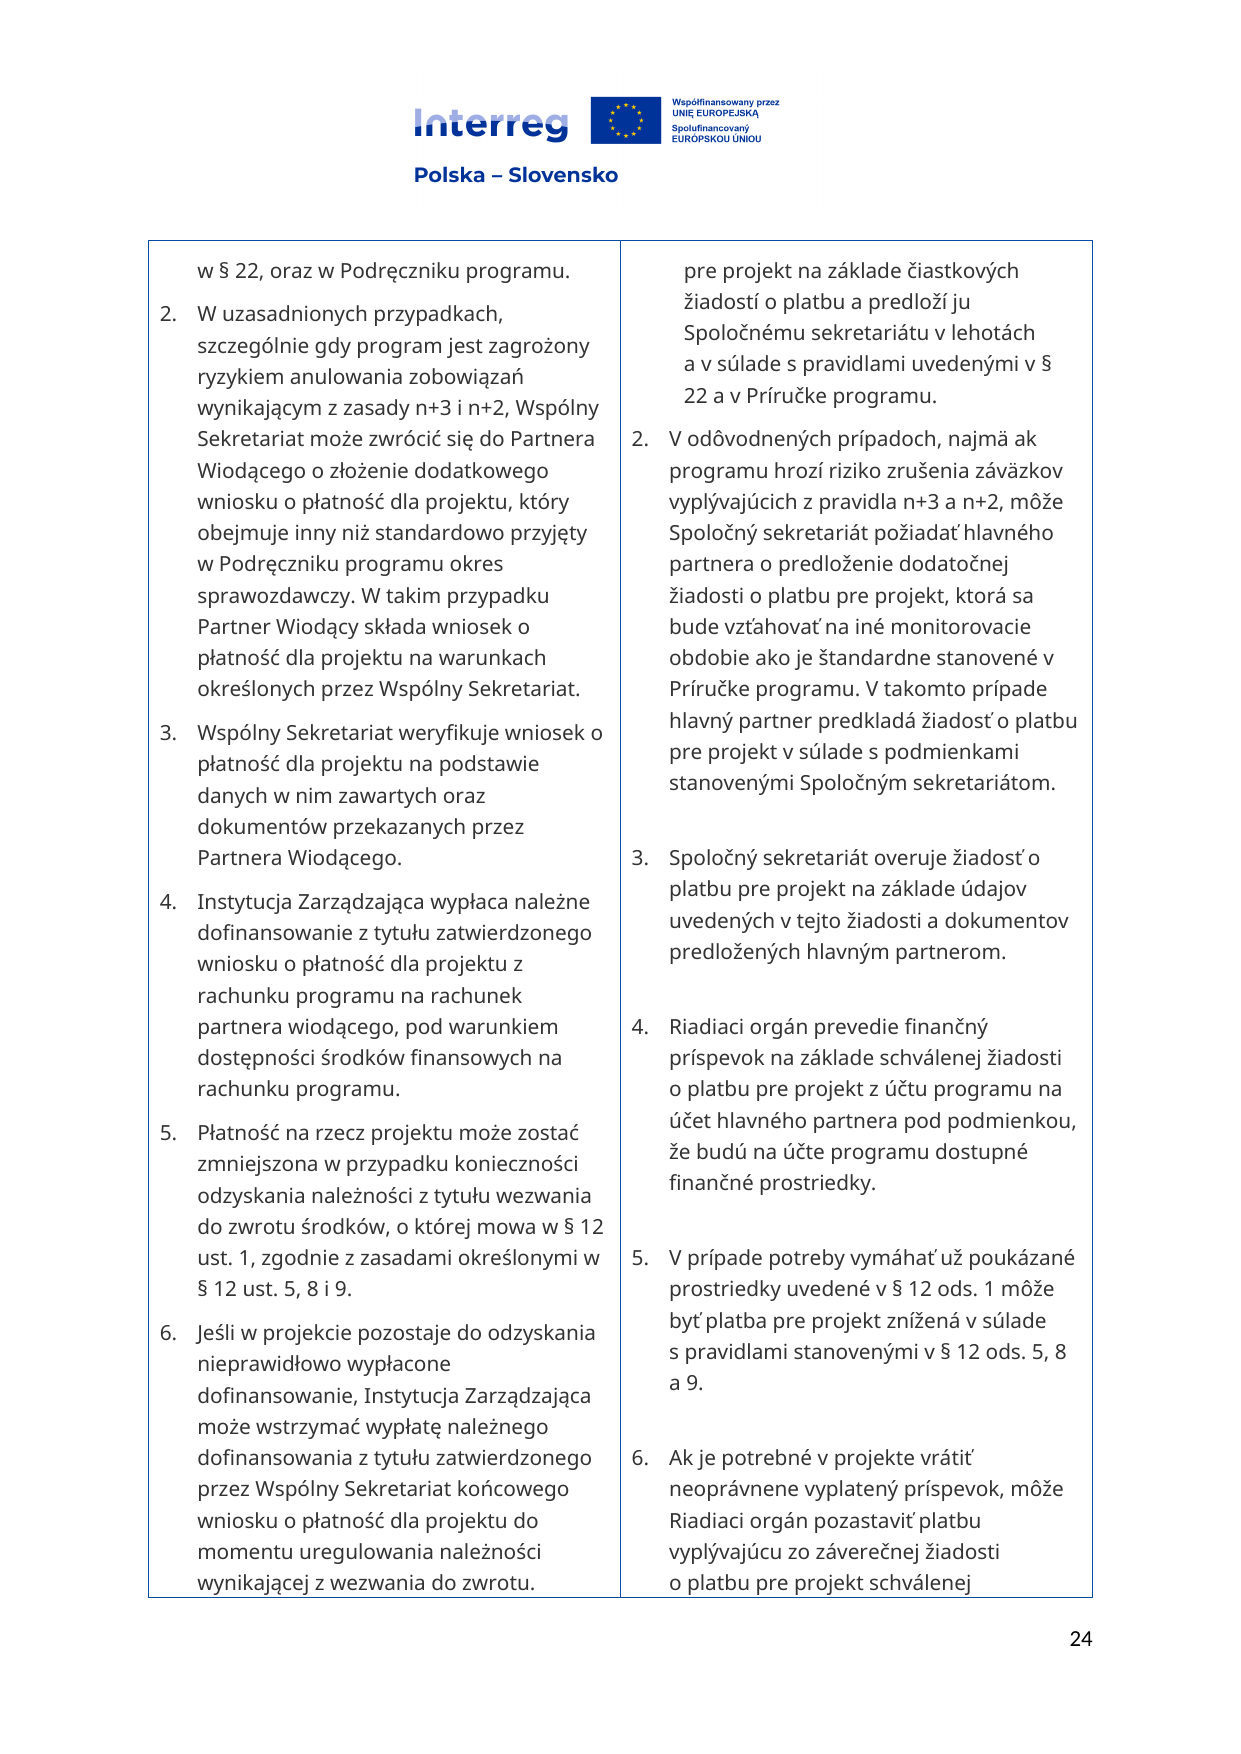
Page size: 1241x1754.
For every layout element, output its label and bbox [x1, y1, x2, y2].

picture [392, 73, 849, 212]
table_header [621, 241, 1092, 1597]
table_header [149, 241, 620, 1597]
